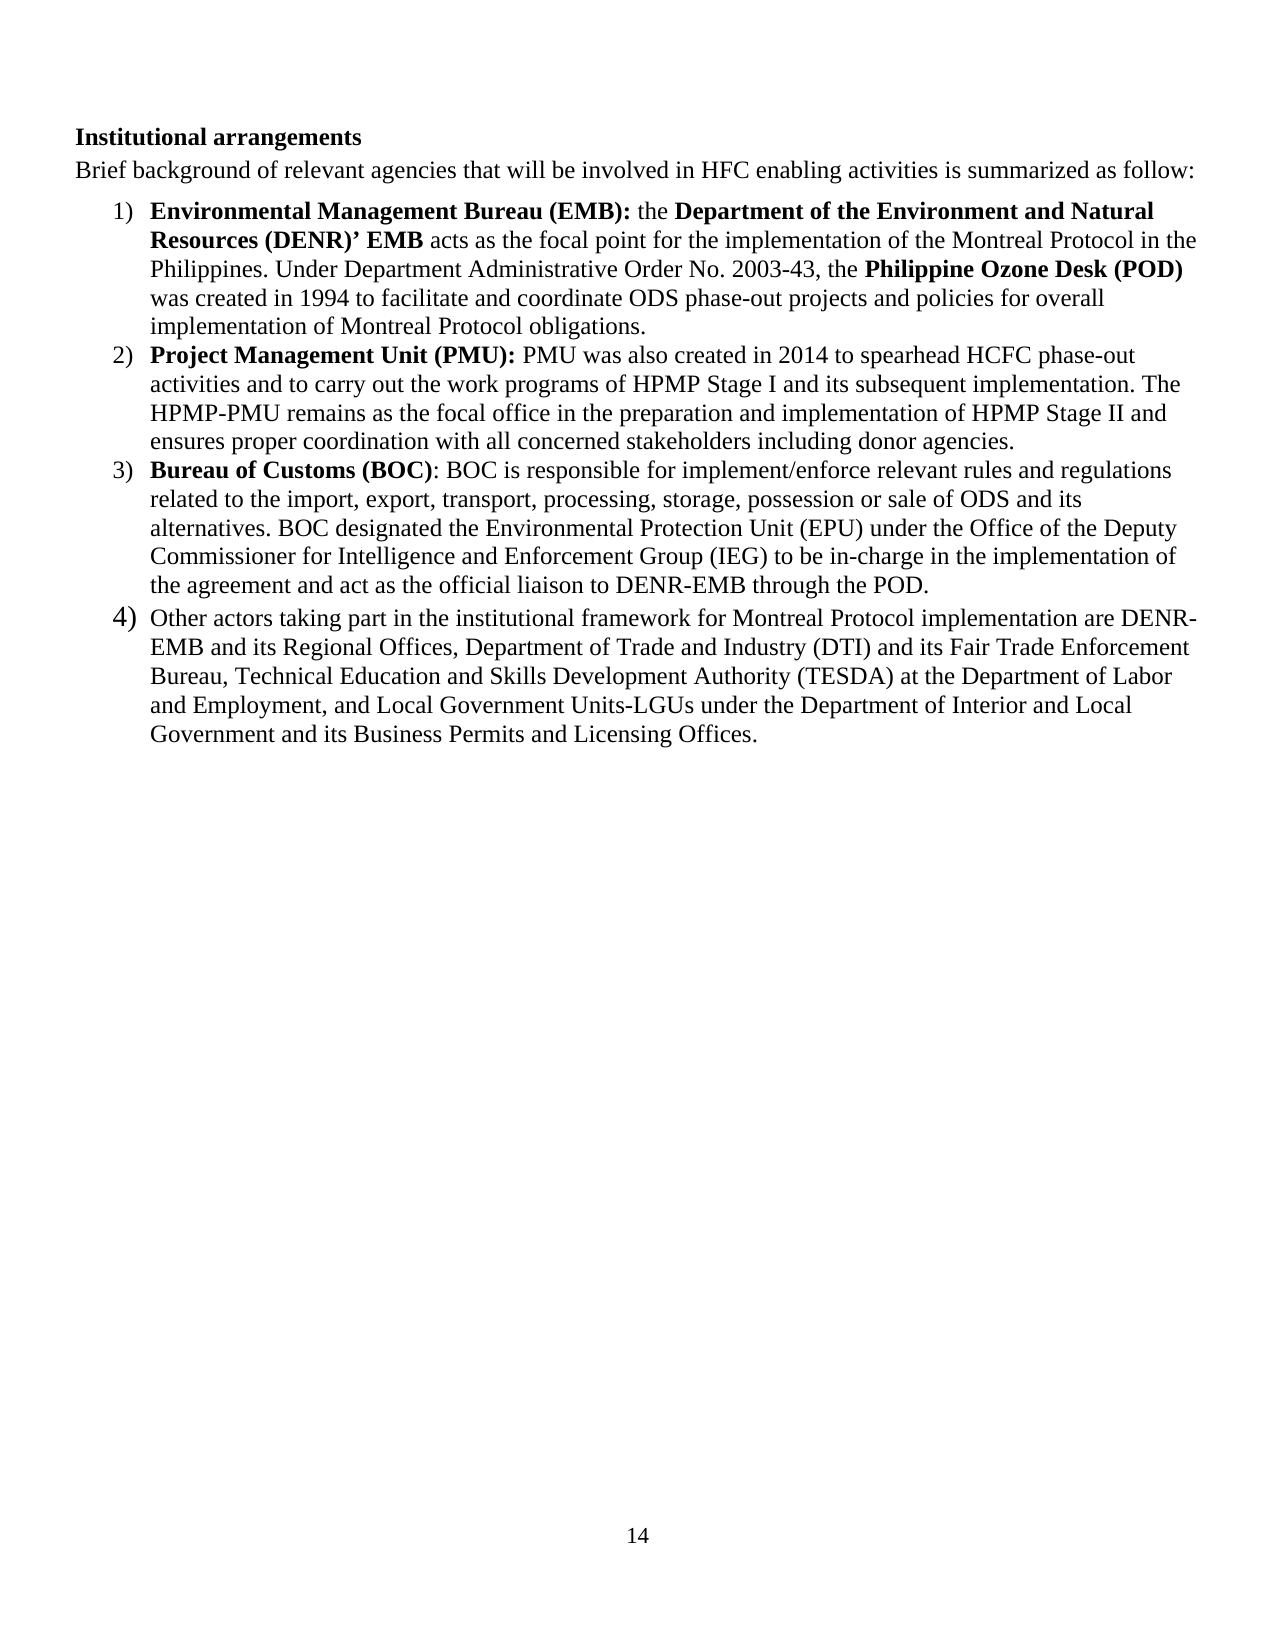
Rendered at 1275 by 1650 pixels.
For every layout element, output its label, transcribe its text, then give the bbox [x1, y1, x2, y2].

list Bureau of Customs (BOC): BOC is responsible for implement/enforce relevant rules and regulations related to the import, export, transport, processing, storage, possession or sale of ODS and its alternatives. BOC designated the Environmental Protection Unit (EPU) under the Office of the Deputy Commissioner for Intelligence and Enforcement Group (IEG) to be in-charge in the implementation of the agreement and act as the official liaison to DENR-EMB through the POD. [112, 455, 1200, 599]
list Environmental Management Bureau (EMB): the Department of the Environment and Natural Resources (DENR)’ EMB acts as the focal point for the implementation of the Montreal Protocol in the Philippines. Under Department Administrative Order No. 2003-43, the Philippine Ozone Desk (POD) was created in 1994 to facilitate and coordinate ODS phase-out projects and policies for overall implementation of Montreal Protocol obligations. [112, 196, 1200, 340]
list Project Management Unit (PMU): PMU was also created in 2014 to spearhead HCFC phase-out activities and to carry out the work programs of HPMP Stage I and its subsequent implementation. The HPMP-PMU remains as the focal office in the preparation and implementation of HPMP Stage II and ensures proper coordination with all concerned stakeholders including donor agencies. [112, 340, 1200, 455]
list Other actors taking part in the institutional framework for Montreal Protocol implementation are DENR-EMB and its Regional Offices, Department of Trade and Industry (DTI) and its Fair Trade Enforcement Bureau, Technical Education and Skills Development Authority (TESDA) at the Department of Labor and Employment, and Local Government Units-LGUs under the Department of Interior and Local Government and its Business Permits and Licensing Offices. [112, 599, 1200, 747]
text Institutional arrangements [75, 122, 1200, 151]
text Brief background of relevant agencies that will be involved in HFC enabling activities is summarized as follow: [75, 155, 1200, 184]
